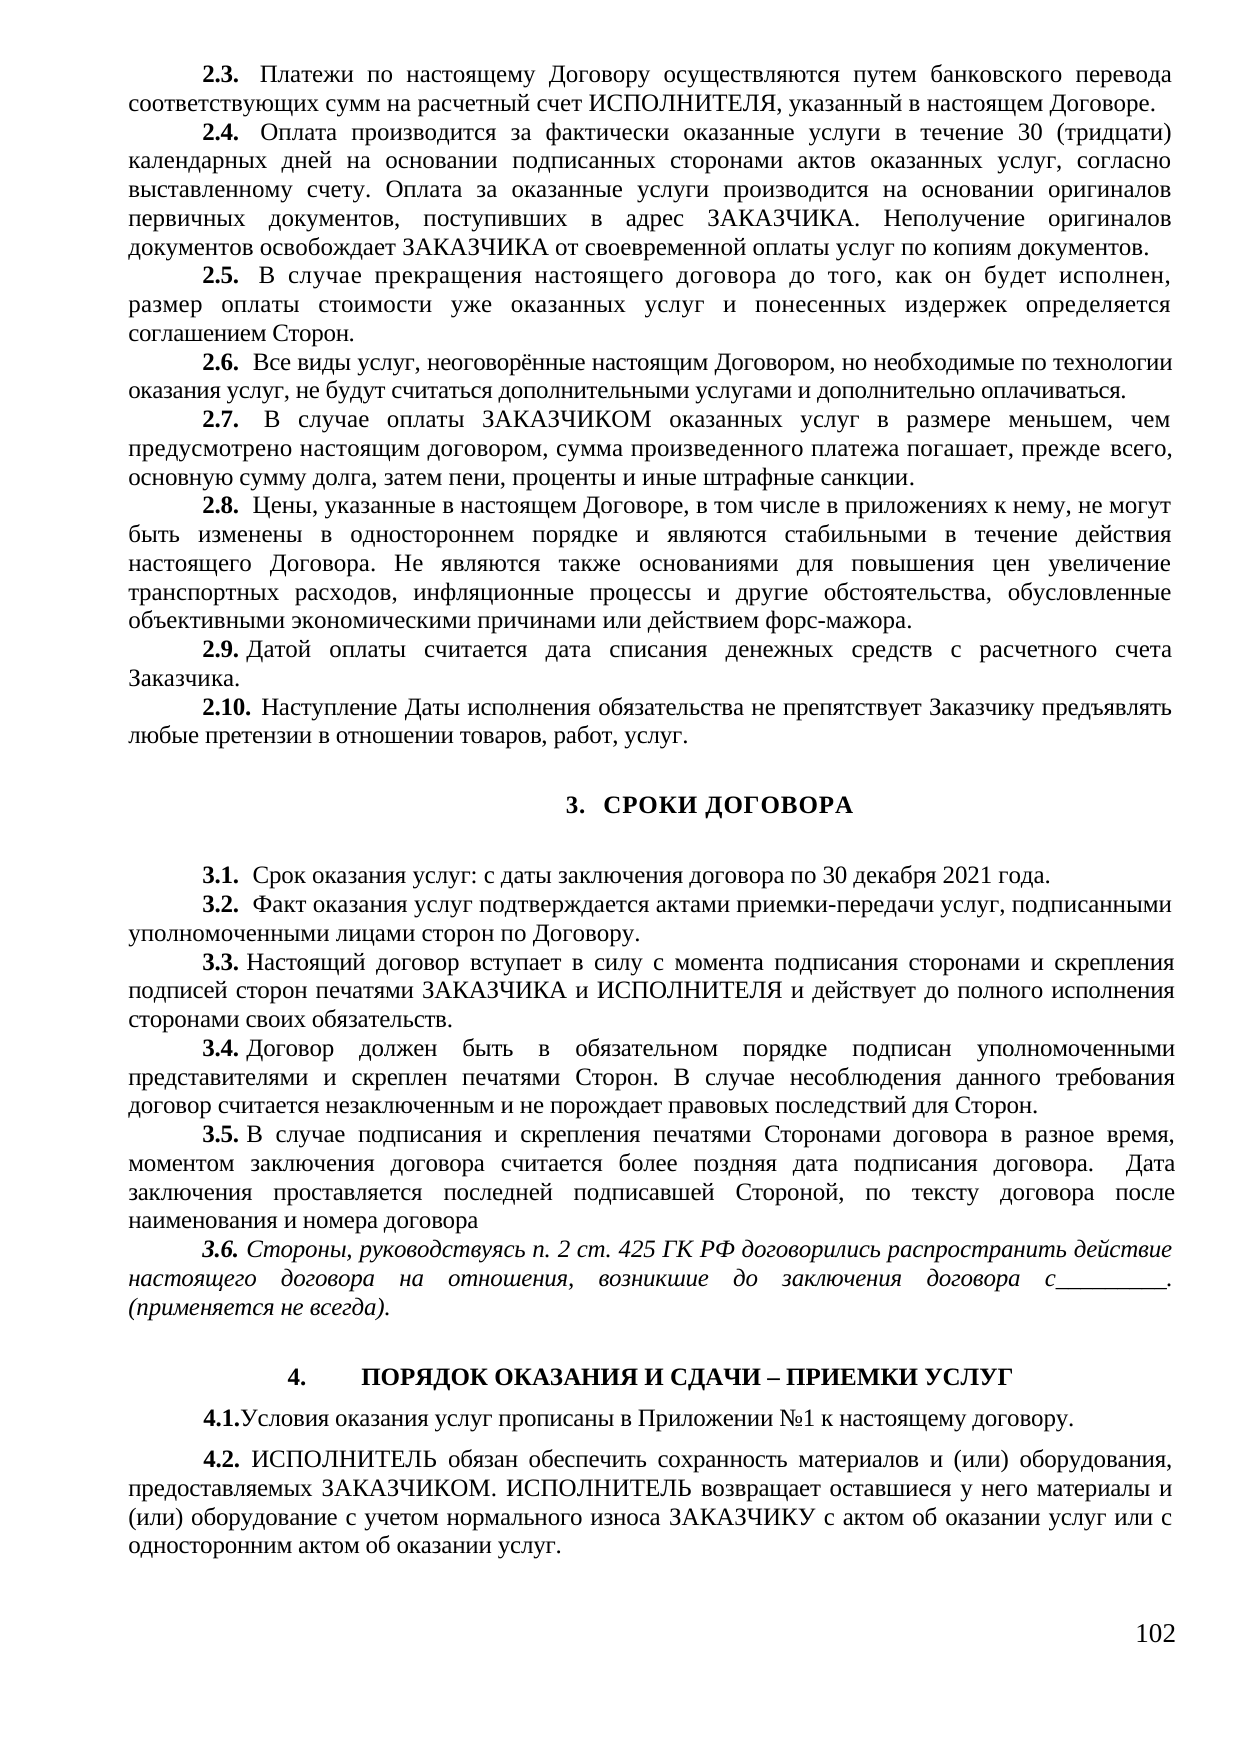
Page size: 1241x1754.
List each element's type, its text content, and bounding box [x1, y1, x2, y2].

list Платежи по настоящему Договору осуществляются путем банковского перевода соответствующих сумм на расчетный счет ИСПОЛНИТЕЛЯ, указанный в настоящем Договоре. [128, 59, 1173, 117]
list Оплата производится за фактически оказанные услуги в течение 30 (тридцати) календарных дней на основании подписанных сторонами актов оказанных услуг, согласно выставленному счету. Оплата за оказанные услуги производится на основании оригиналов первичных документов, поступивших в адрес ЗАКАЗЧИКА. Неполучение оригиналов документов освобождает ЗАКАЗЧИКА от своевременной оплаты услуг по копиям документов. [128, 117, 1173, 260]
text 4.1.Условия оказания услуг прописаны в Приложении №1 к настоящему договору. [203, 1403, 1173, 1432]
list Настоящий договор вступает в силу с момента подписания сторонами и скрепления подписей сторон печатями ЗАКАЗЧИКА и ИСПОЛНИТЕЛЯ и действует до полного исполнения сторонами своих обязательств. [128, 947, 1176, 1033]
list Факт оказания услуг подтверждается актами приемки-передачи услуг, подписанными уполномоченными лицами сторон по Договору. [128, 889, 1173, 947]
list В случае оплаты ЗАКАЗЧИКОМ оказанных услуг в размере меньшем, чем предусмотрено настоящим договором, сумма произведенного платежа погашает, прежде всего, основную сумму долга, затем пени, проценты и иные штрафные санкции. [128, 404, 1173, 490]
list Цены, указанные в настоящем Договоре, в том числе в приложениях к нему, не могут быть изменены в одностороннем порядке и являются стабильными в течение действия настоящего Договора. Не являются также основаниями для повышения цен увеличение транспортных расходов, инфляционные процессы и другие обстоятельства, обусловленные объективными экономическими причинами или действием форс-мажора. [128, 490, 1173, 634]
list В случае прекращения настоящего договора до того, как он будет исполнен, размер оплаты стоимости уже оказанных услуг и понесенных издержек определяется соглашением Сторон. [128, 260, 1173, 347]
list Договор должен быть в обязательном порядке подписан уполномоченными представителями и скреплен печатями Сторон. В случае несоблюдения данного требования договор считается незаключенным и не порождает правовых последствий для Сторон. [128, 1033, 1176, 1119]
list Датой оплаты считается дата списания денежных средств с расчетного счета Заказчика. [128, 634, 1173, 692]
list Наступление Даты исполнения обязательства не препятствует Заказчику предъявлять любые претензии в отношении товаров, работ, услуг. [128, 692, 1173, 749]
list В случае подписания и скрепления печатями Сторонами договора в разное время, моментом заключения договора считается более поздняя дата подписания договора. Дата заключения проставляется последней подписавшей Стороной, по тексту договора после наименования и номера договора [128, 1119, 1176, 1234]
list Все виды услуг, неоговорённые настоящим Договором, но необходимые по технологии оказания услуг, не будут считаться дополнительными услугами и дополнительно оплачиваться. [128, 347, 1173, 404]
list Срок оказания услуг: с даты заключения договора по 30 декабря 2021 года. [128, 860, 1173, 889]
text 4.2. ИСПОЛНИТЕЛЬ обязан обеспечить сохранность материалов и (или) оборудования, предоставляемых ЗАКАЗЧИКОМ. ИСПОЛНИТЕЛЬ возвращает оставшиеся у него материалы и (или) оборудование с учетом нормального износа ЗАКАЗЧИКУ с актом об оказании услуг или с односторонним актом об оказании услуг. [128, 1444, 1173, 1559]
list СРОКИ ДОГОВОРА [246, 790, 1173, 819]
list Стороны, руководствуясь п. 2 ст. 425 ГК РФ договорились распространить действие настоящего договора на отношения, возникшие до заключения договора с_________. (применяется не всегда). [128, 1234, 1176, 1320]
list ПОРЯДОК ОКАЗАНИЯ И СДАЧИ – ПРИЕМКИ УСЛУГ [128, 1362, 1173, 1390]
